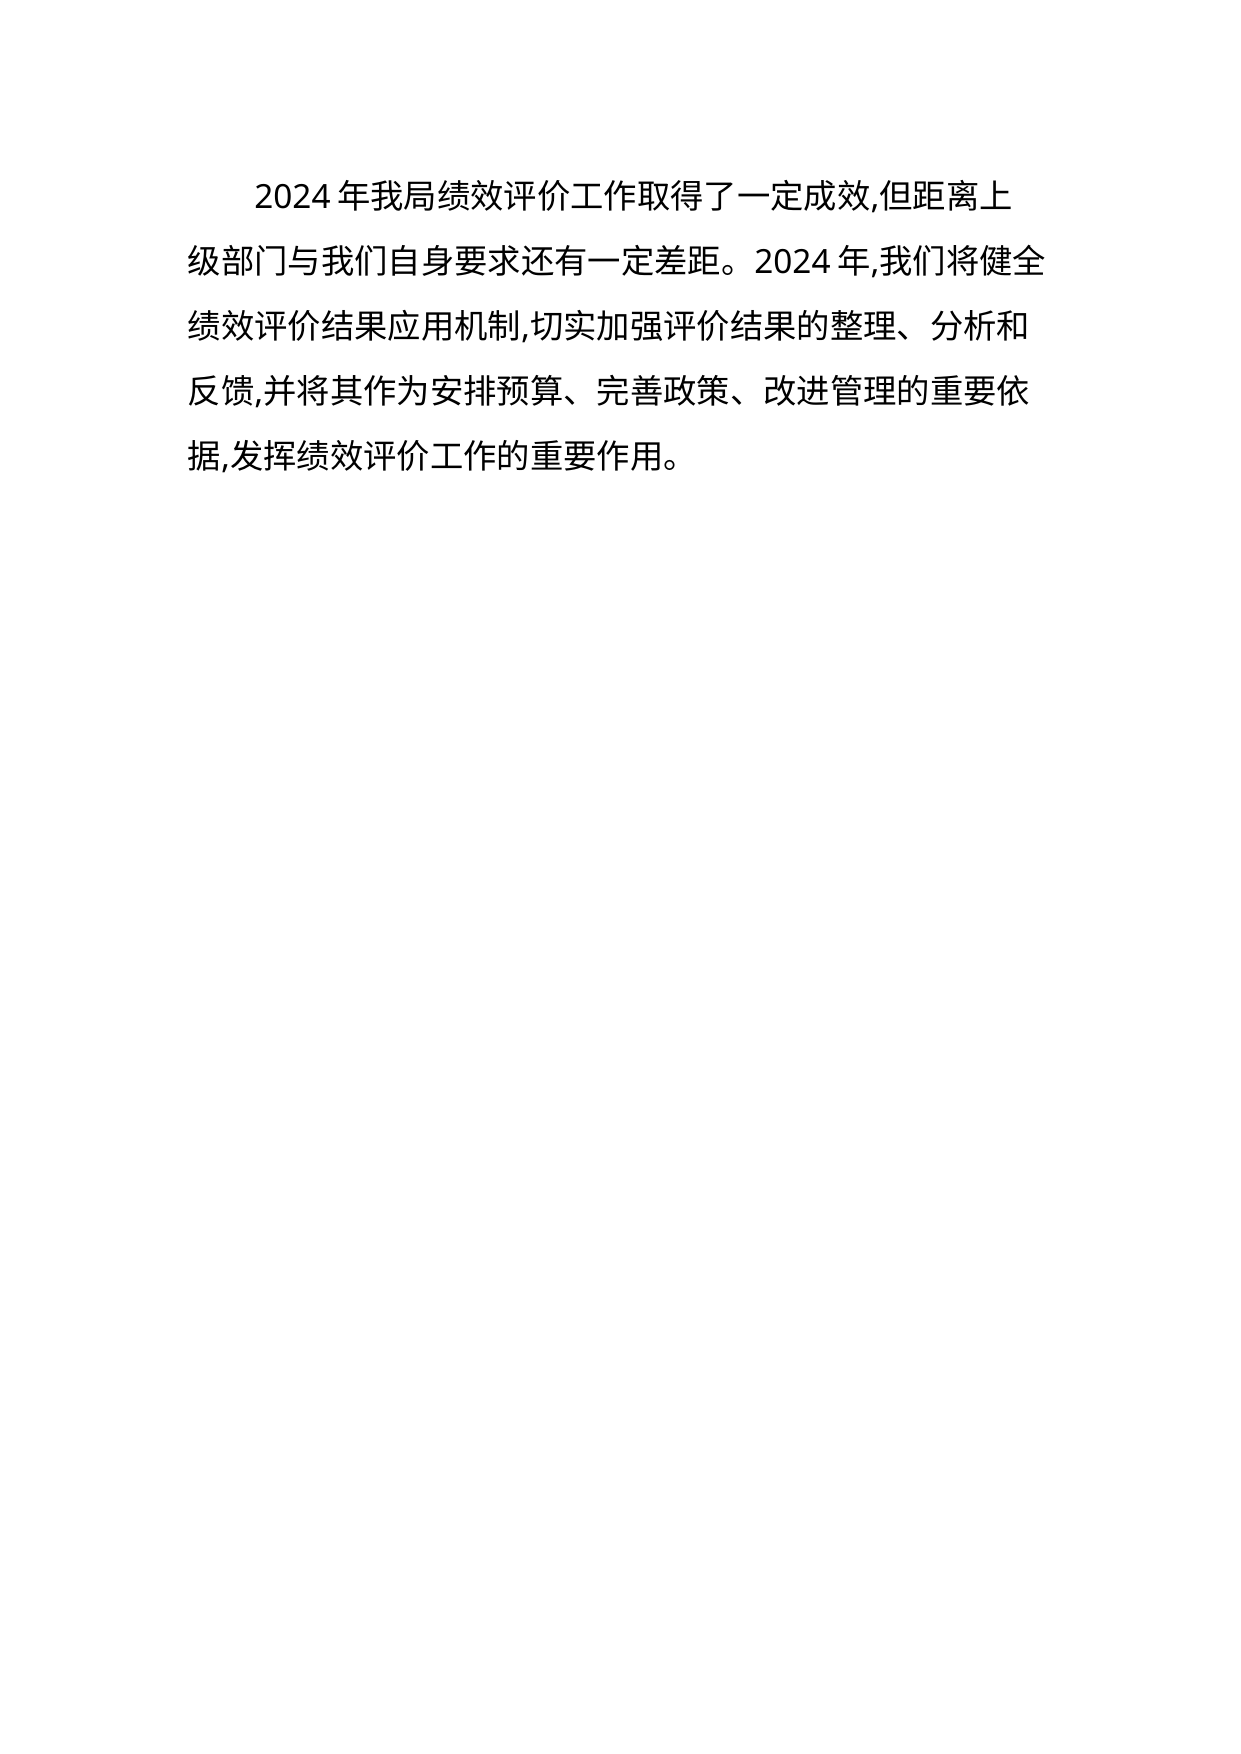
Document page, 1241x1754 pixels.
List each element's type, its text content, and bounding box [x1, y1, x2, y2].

text 级部门与我们自身要求还有一定差距。2024年,我们将健全 [187, 227, 1053, 292]
text 绩效评价结果应用机制,切实加强评价结果的整理、分析和 [187, 292, 1053, 357]
text 2024年我局绩效评价工作取得了一定成效,但距离上 [187, 162, 1053, 227]
text 反馈,并将其作为安排预算、完善政策、改进管理的重要依 [187, 357, 1053, 422]
text 据,发挥绩效评价工作的重要作用。 [187, 422, 1053, 487]
